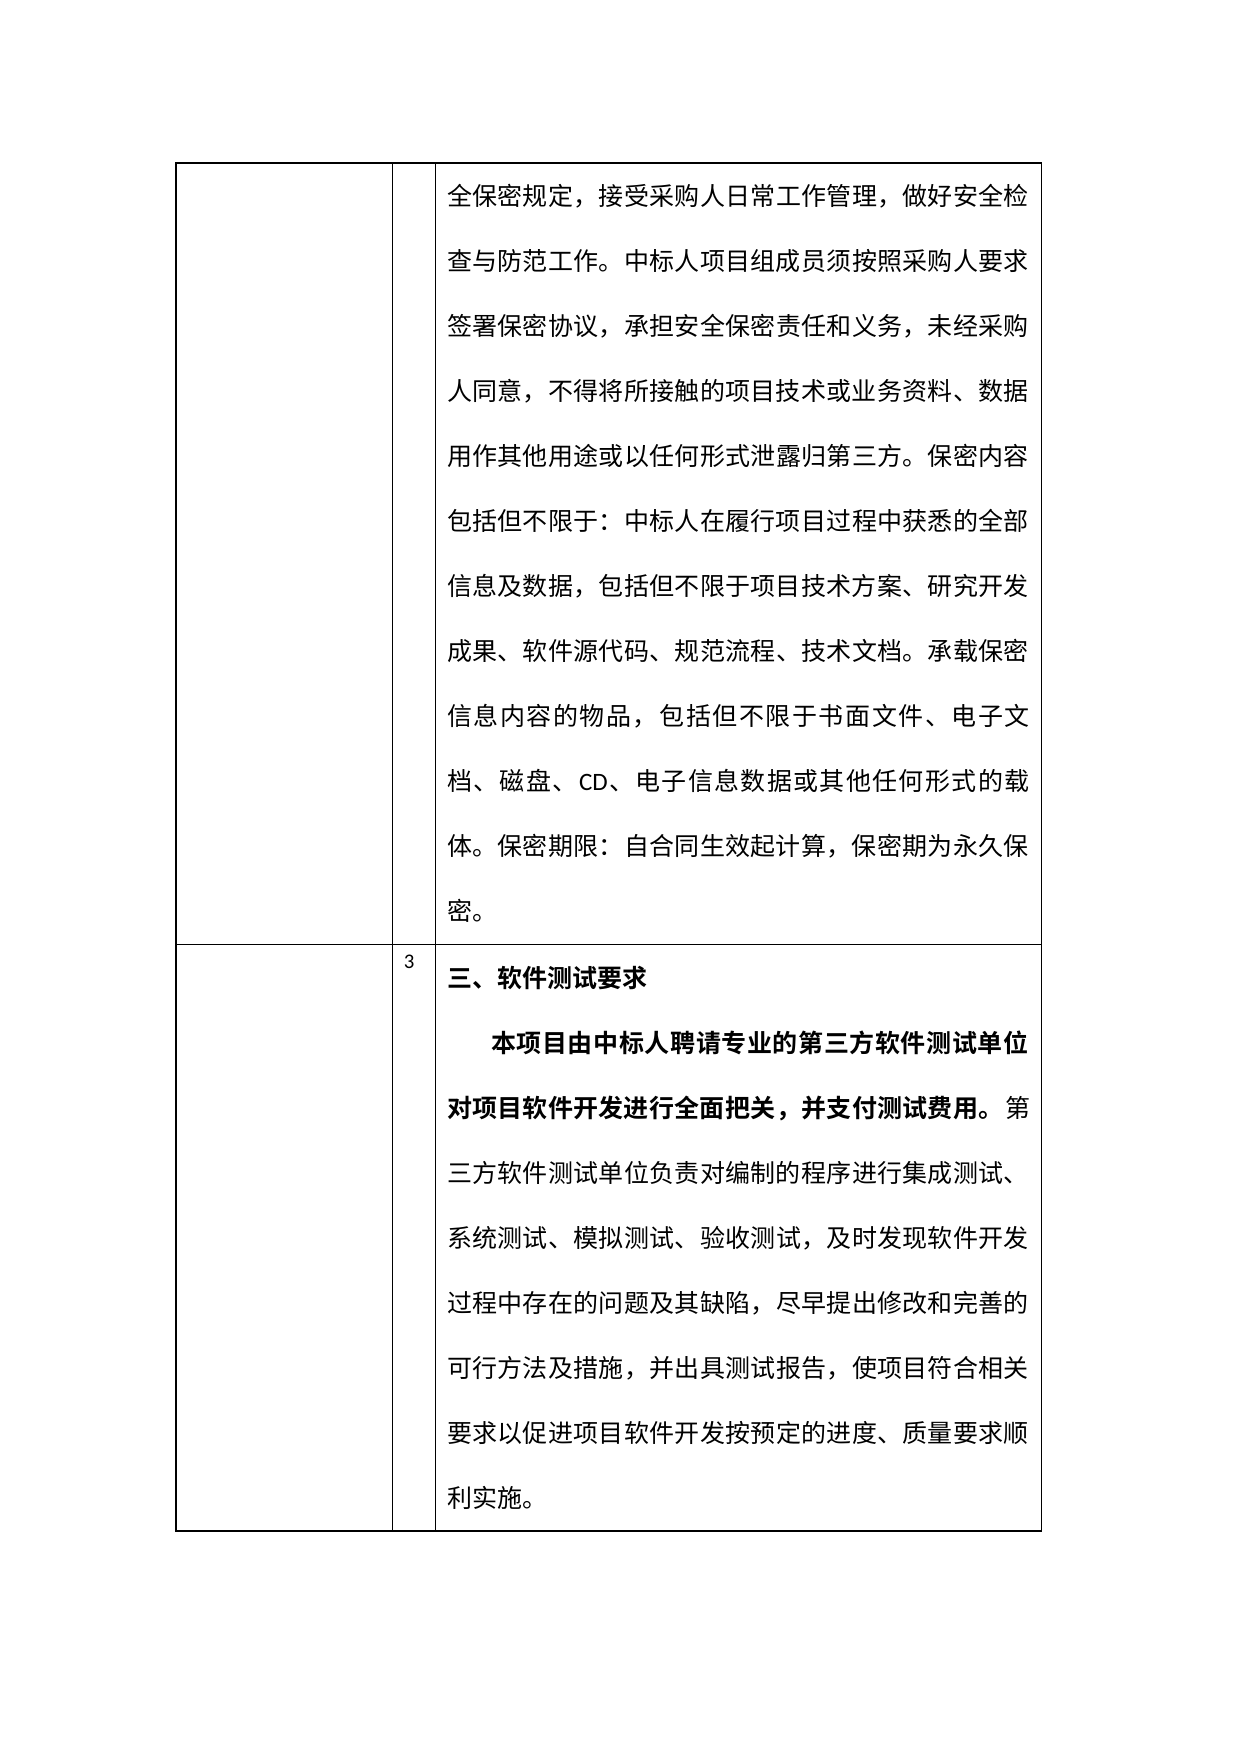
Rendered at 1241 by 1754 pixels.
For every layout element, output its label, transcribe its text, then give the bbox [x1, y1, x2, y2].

table_cell [177, 164, 392, 943]
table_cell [436, 164, 1041, 943]
table_cell 3 [393, 945, 435, 1530]
table_cell 三、软件测试要求 本项目由中标人聘请专业的第三方软件测试单位对项目软件开发进行全面把关，并支付测试费用。第三方软件测试单位负责对编制的程序进行集成测试、系统测试、模拟测试、验收测试，及时发现软件开发过程中存在的问题及其缺陷，尽早提出修改和完善的可行方法及措施，并出具测试报告，使项目符合相关要求以促进项目软件开发按预定的进度、质量要求顺利实施。 [436, 945, 1041, 1530]
table_cell 2 [393, 164, 435, 943]
table_cell [177, 945, 392, 1530]
